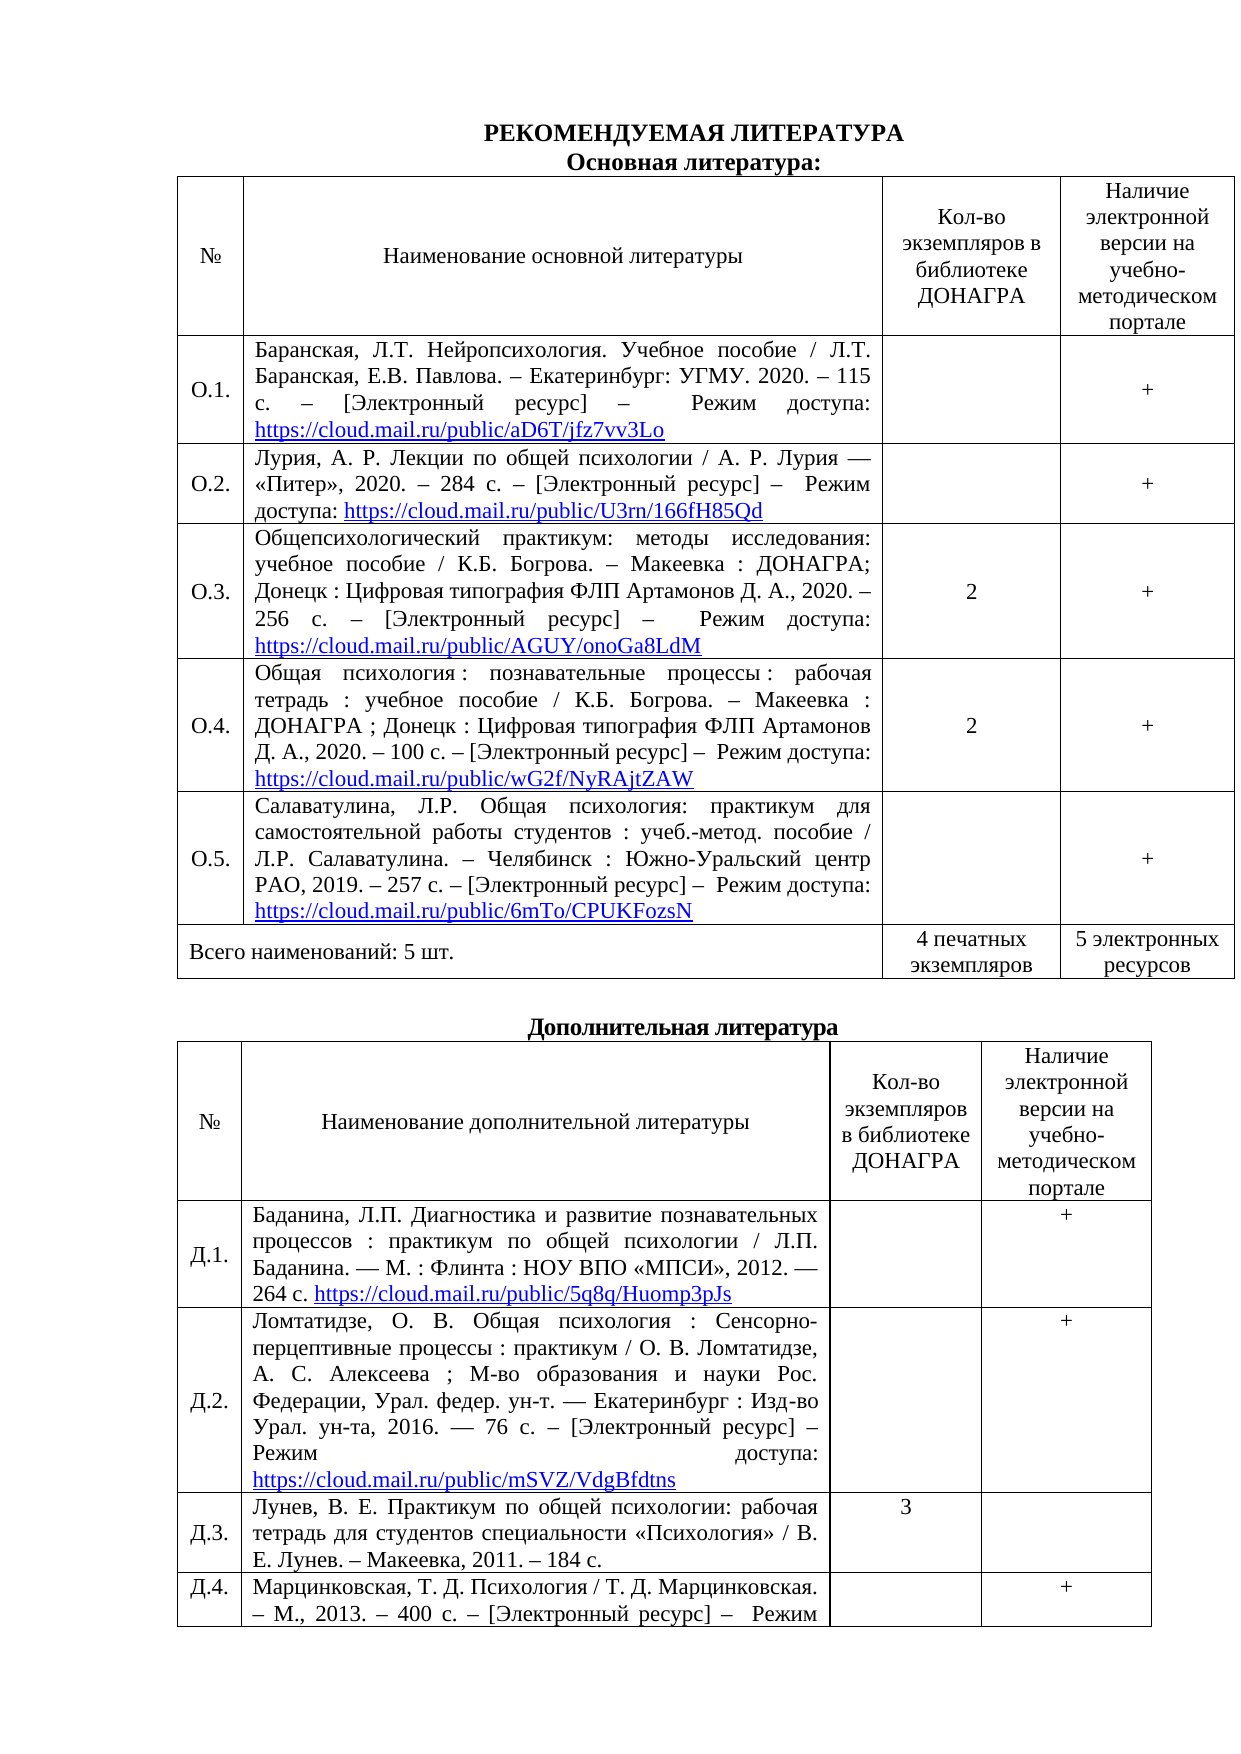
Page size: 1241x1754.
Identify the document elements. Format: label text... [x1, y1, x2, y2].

table_cell Д.2. [178, 1308, 241, 1492]
table_cell Д.4. [178, 1573, 241, 1626]
table_cell О.4. [178, 659, 243, 791]
table_cell [831, 1308, 981, 1492]
table_cell [883, 444, 1060, 523]
table_cell О.5. [178, 792, 243, 924]
table_cell + [1061, 444, 1234, 523]
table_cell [242, 1573, 829, 1626]
table_cell Лурия, А. Р. Лекции по общей психологии / А. Р. Лурия — «Питер», 2020. – 284 с. – [Электронный ресурс] – Режим доступа: https://cloud.mail.ru/public/U3rn/166fH85Qd [244, 444, 882, 523]
table_cell Салаватулина, Л.Р. Общая психология: практикум для самостоятельной работы студентов : учеб.-метод. пособие / Л.Р. Салаватулина. – Челябинск : Южно-Уральский центр РАО, 2019. – 257 с. – [Электронный ресурс] – Режим доступа: https://cloud.mail.ru/public/6mTo/CPUKFozsN [244, 792, 882, 924]
table_cell [883, 792, 1060, 924]
table_cell 3 [831, 1493, 981, 1572]
table_cell + [982, 1308, 1151, 1492]
table_cell Всего наименований: 5 шт. [178, 925, 882, 978]
text Основная литература: [177, 147, 1152, 176]
table_cell 2 [883, 524, 1060, 658]
table_cell О.1. [178, 336, 243, 443]
table_cell Баданина, Л.П. Диагностика и развитие познавательных процессов : практикум по общей психологии / Л.П. Баданина. — М. : Флинта : НОУ ВПО «МПСИ», 2012. — 264 с. https://cloud.mail.ru/public/5q8q/Huomp3pJs [242, 1201, 829, 1307]
table_cell Общая психология : познавательные процессы : рабочая тетрадь : учебное пособие / К.Б. Богрова. – Макеевка : ДОНАГРА ; Донецк : Цифровая типография ФЛП Артамонов Д. А., 2020. – 100 с. – [Электронный ресурс] – Режим доступа: https://cloud.mail.ru/public/wG2f/NyRAjtZAW [452, 659, 882, 791]
table_cell + [982, 1573, 1151, 1626]
table_header Наименование основной литературы [244, 177, 882, 335]
table_cell Общепсихологический практикум: методы исследования: учебное пособие / К.Б. Богрова. – Макеевка : ДОНАГРА; Донецк : Цифровая типография ФЛП Артамонов Д. А., 2020. – 256 с. – [Электронный ресурс] – Режим доступа: https://cloud.mail.ru/public/AGUY/onoGa8LdM [244, 524, 882, 658]
table_cell О.2. [178, 444, 243, 523]
table_cell 2 [883, 659, 1060, 791]
table_cell Лунев, В. Е. Практикум по общей психологии: рабочая тетрадь для студентов специальности «Психология» / В. Е. Лунев. – Макеевка, 2011. – 184 с. [242, 1493, 829, 1572]
table_header Кол-во экземпляров в библиотеке ДОНАГРА [831, 1042, 981, 1200]
table_cell [831, 1573, 981, 1626]
text РЕКОМЕНДУЕМАЯ ЛИТЕРАТУРА [177, 118, 1152, 147]
table_cell О.3. [178, 524, 243, 658]
table_cell + [1061, 792, 1234, 924]
text Дополнительная литература [215, 1012, 1152, 1041]
table_cell Баранская, Л.Т. Нейропсихология. Учебное пособие / Л.Т. Баранская, Е.В. Павлова. – Екатеринбург: УГМУ. 2020. – 115 с. – [Электронный ресурс] – Режим доступа: https://cloud.mail.ru/public/aD6T/jfz7vv3Lo [244, 336, 882, 443]
table_cell 5 электронных ресурсов [1061, 925, 1234, 978]
table_header Наличие электронной версии на учебно-методическом портале [982, 1042, 1151, 1200]
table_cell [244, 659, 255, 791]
table_header № [178, 177, 243, 335]
table_cell Ломтатидзе, О. В. Общая психология : Сенсорно-перцептивные процессы : практикум / О. В. Ломтатидзе, А. С. Алексеева ; М-во образования и науки Рос. Федерации, Урал. федер. ун-т. — Екатеринбург : Изд-во Урал. ун-та, 2016. — 76 с. – [Электронный ресурс] – Режим доступа: https://cloud.mail.ru/public/mSVZ/VdgBfdtns [242, 1308, 829, 1492]
table_cell [831, 1201, 981, 1307]
table_header Кол-во экземпляров в библиотеке ДОНАГРА [883, 177, 1060, 335]
table_cell + [982, 1201, 1151, 1307]
table_header Наименование дополнительной литературы [242, 1042, 829, 1200]
table_cell Д.3. [178, 1493, 241, 1572]
table_cell + [1061, 524, 1234, 658]
table_cell + [1061, 336, 1234, 443]
table_header Наличие электронной версии на учебно-методическом портале [1061, 177, 1234, 335]
table_cell + [1061, 659, 1234, 791]
table_cell Д.1. [178, 1201, 241, 1307]
table_cell [883, 336, 1060, 443]
table_header № [178, 1042, 241, 1200]
table_cell 4 печатных экземпляров [883, 925, 1060, 978]
table_cell [982, 1493, 1151, 1572]
